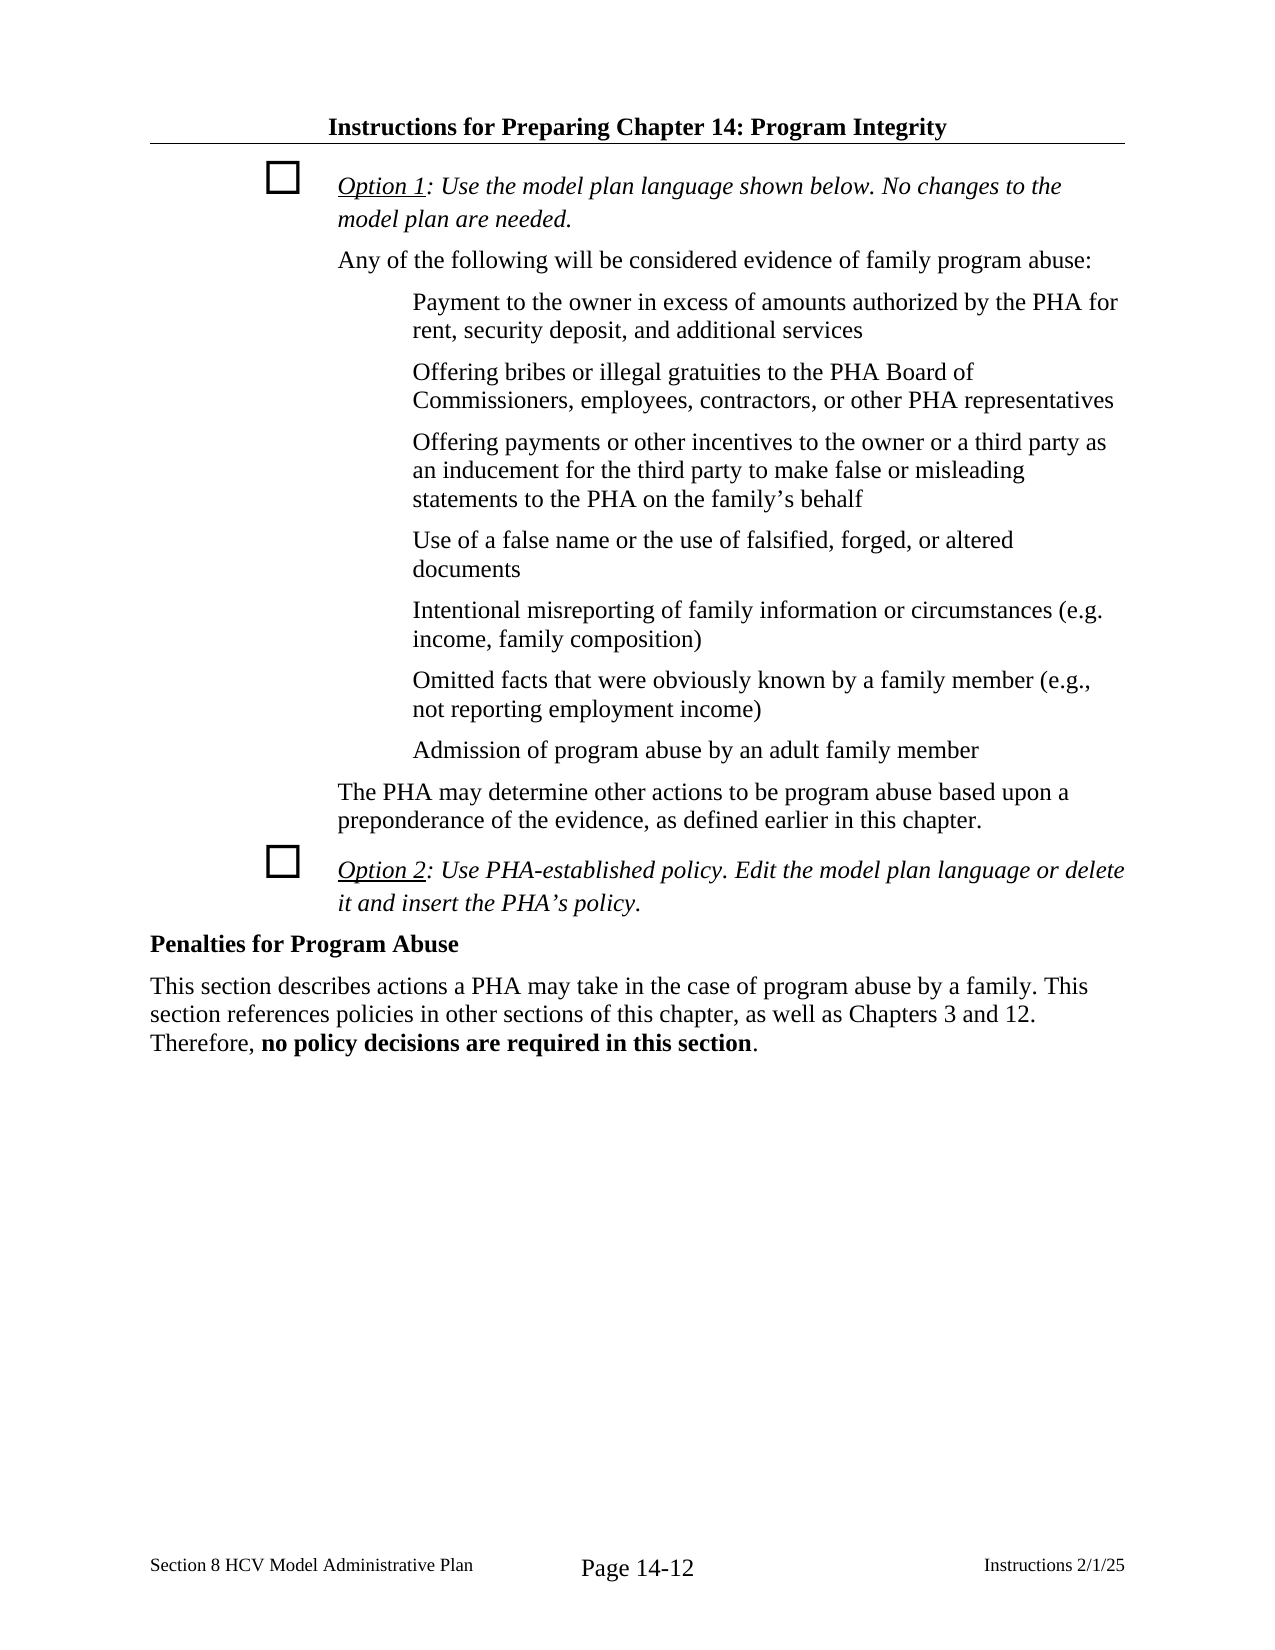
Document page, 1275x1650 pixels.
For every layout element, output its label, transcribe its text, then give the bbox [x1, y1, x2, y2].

text Intentional misreporting of family information or circumstances (e.g. income, family composition) [412, 595, 1125, 653]
text Use of a false name or the use of falsified, forged, or altered documents [412, 525, 1125, 583]
text Option 1: Use the model plan language shown below. No changes to the model plan are needed. [262, 162, 1125, 233]
text Offering payments or other incentives to the owner or a third party as an inducement for the third party to make false or misleading statements to the PHA on the family’s behalf [412, 427, 1125, 513]
text Penalties for Program Abuse [150, 929, 1125, 958]
text Any of the following will be considered evidence of family program abuse: [337, 245, 1125, 274]
text This section describes actions a PHA may take in the case of program abuse by a family. This section references policies in other sections of this chapter, as well as Chapters 3 and 12. Therefore, no policy decisions are required in this section. [150, 971, 1125, 1057]
text Payment to the owner in excess of amounts authorized by the PHA for rent, security deposit, and additional services [412, 287, 1125, 344]
text Omitted facts that were obviously known by a family member (e.g., not reporting employment income) [412, 665, 1125, 723]
text The PHA may determine other actions to be program abuse based upon a preponderance of the evidence, as defined earlier in this chapter. [337, 777, 1125, 834]
text Admission of program abuse by an adult family member [412, 735, 1125, 764]
text Offering bribes or illegal gratuities to the PHA Board of Commissioners, employees, contractors, or other PHA representatives [412, 357, 1125, 414]
text Option 2: Use PHA-established policy. Edit the model plan language or delete it and insert the PHA’s policy. [262, 847, 1125, 917]
